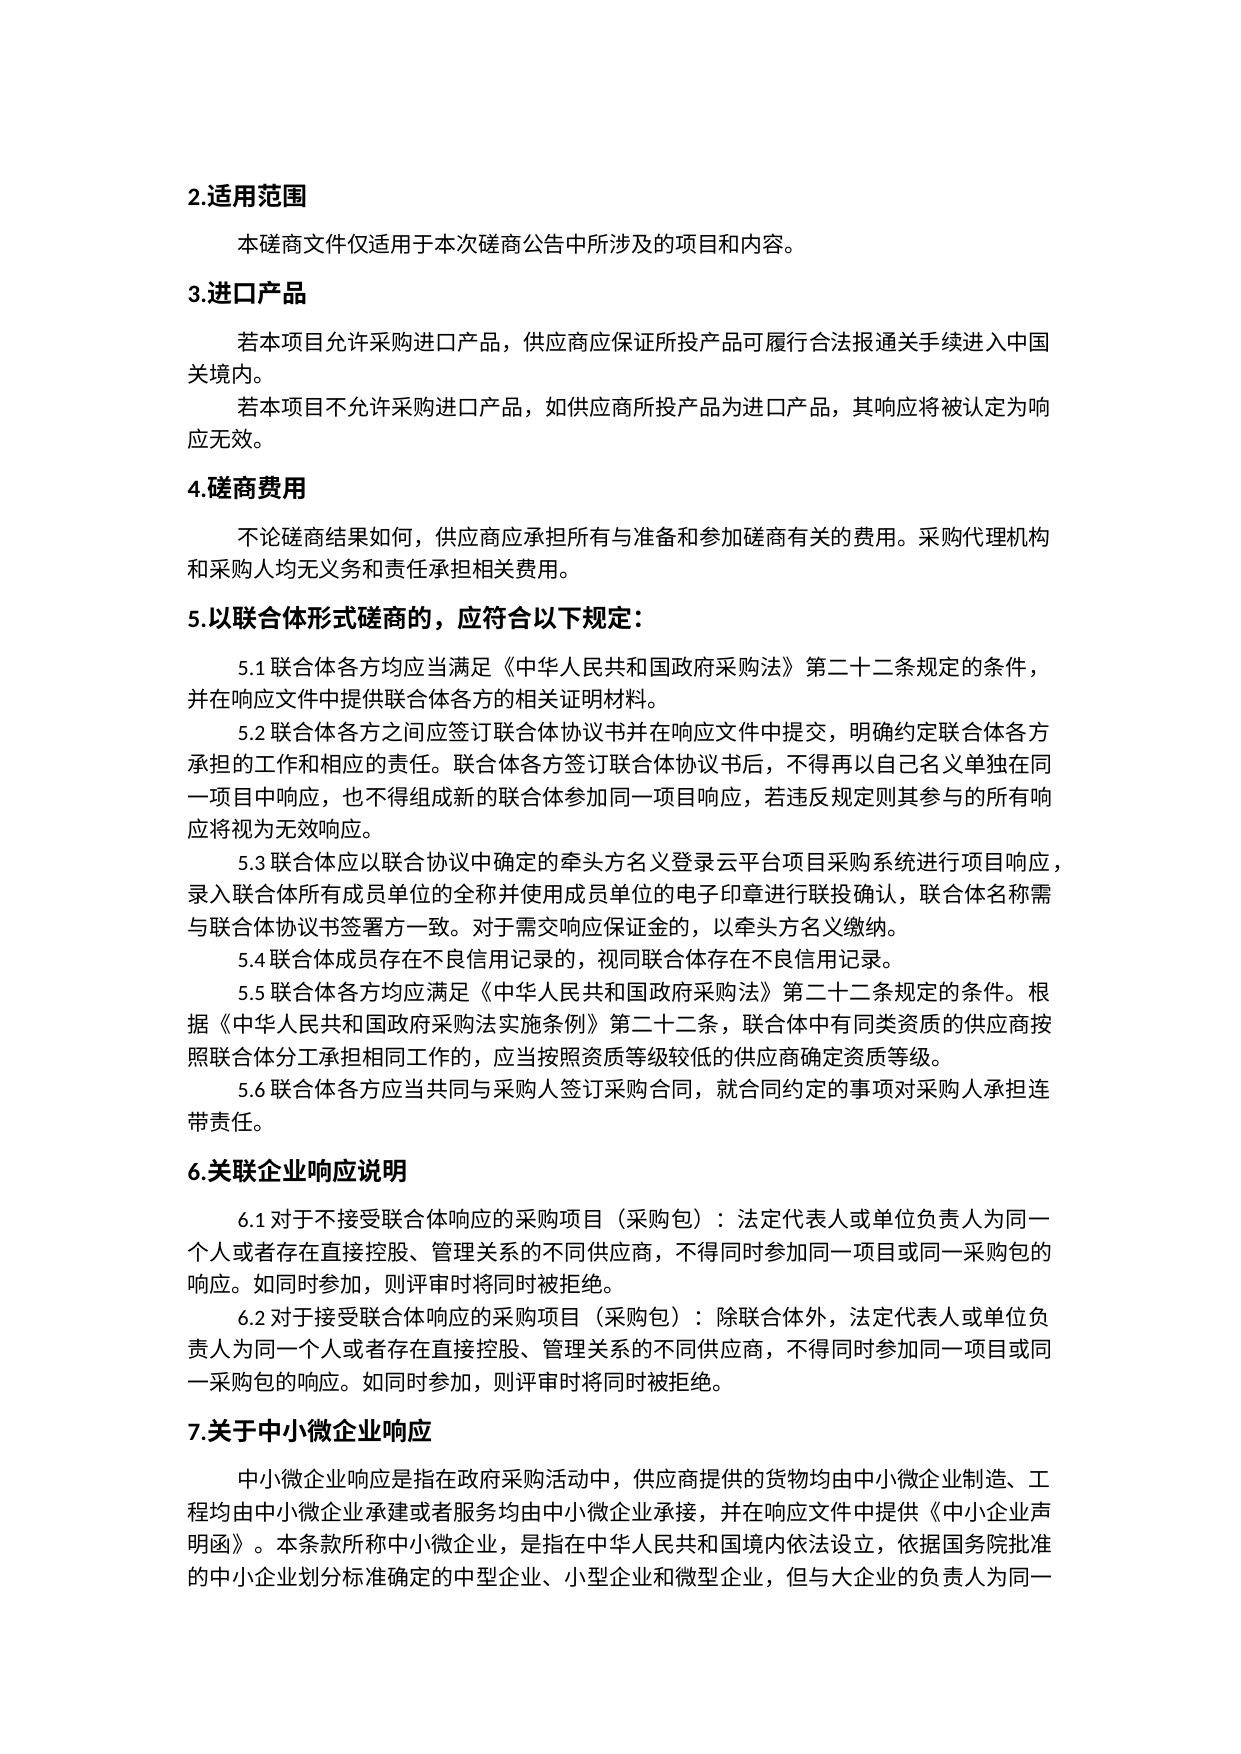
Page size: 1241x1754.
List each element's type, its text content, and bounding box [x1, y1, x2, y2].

text 5.4联合体成员存在不良信用记录的，视同联合体存在不良信用记录。 [187, 942, 1053, 974]
text 5.以联合体形式磋商的，应符合以下规定： [187, 584, 1053, 649]
text 5.1联合体各方均应当满足《中华人民共和国政府采购法》第二十二条规定的条件，并在响应文件中提供联合体各方的相关证明材料。 [187, 649, 1053, 714]
text 6.关联企业响应说明 [187, 1137, 1053, 1202]
text 不论磋商结果如何，供应商应承担所有与准备和参加磋商有关的费用。采购代理机构和采购人均无义务和责任承担相关费用。 [187, 519, 1053, 584]
text 5.3联合体应以联合协议中确定的牵头方名义登录云平台项目采购系统进行项目响应，录入联合体所有成员单位的全称并使用成员单位的电子印章进行联投确认，联合体名称需与联合体协议书签署方一致。对于需交响应保证金的，以牵头方名义缴纳。 [187, 844, 1053, 942]
text 7.关于中小微企业响应 [187, 1397, 1053, 1462]
text 2.适用范围 [187, 162, 1053, 227]
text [187, 1462, 1053, 1592]
text 6.1对于不接受联合体响应的采购项目（采购包）：法定代表人或单位负责人为同一个人或者存在直接控股、管理关系的不同供应商，不得同时参加同一项目或同一采购包的响应。如同时参加，则评审时将同时被拒绝。 [187, 1202, 1053, 1299]
text 5.6联合体各方应当共同与采购人签订采购合同，就合同约定的事项对采购人承担连带责任。 [187, 1072, 1053, 1137]
text 4.磋商费用 [187, 454, 1053, 519]
text 5.2联合体各方之间应签订联合体协议书并在响应文件中提交，明确约定联合体各方承担的工作和相应的责任。联合体各方签订联合体协议书后，不得再以自己名义单独在同一项目中响应，也不得组成新的联合体参加同一项目响应，若违反规定则其参与的所有响应将视为无效响应。 [187, 714, 1053, 844]
text 若本项目不允许采购进口产品，如供应商所投产品为进口产品，其响应将被认定为响应无效。 [187, 389, 1053, 454]
text 若本项目允许采购进口产品，供应商应保证所投产品可履行合法报通关手续进入中国关境内。 [187, 324, 1053, 389]
text 6.2对于接受联合体响应的采购项目（采购包）：除联合体外，法定代表人或单位负责人为同一个人或者存在直接控股、管理关系的不同供应商，不得同时参加同一项目或同一采购包的响应。如同时参加，则评审时将同时被拒绝。 [187, 1299, 1053, 1397]
text 本磋商文件仅适用于本次磋商公告中所涉及的项目和内容。 [187, 227, 1053, 259]
text 5.5联合体各方均应满足《中华人民共和国政府采购法》第二十二条规定的条件。根据《中华人民共和国政府采购法实施条例》第二十二条，联合体中有同类资质的供应商按照联合体分工承担相同工作的，应当按照资质等级较低的供应商确定资质等级。 [187, 974, 1053, 1072]
text 3.进口产品 [187, 259, 1053, 324]
